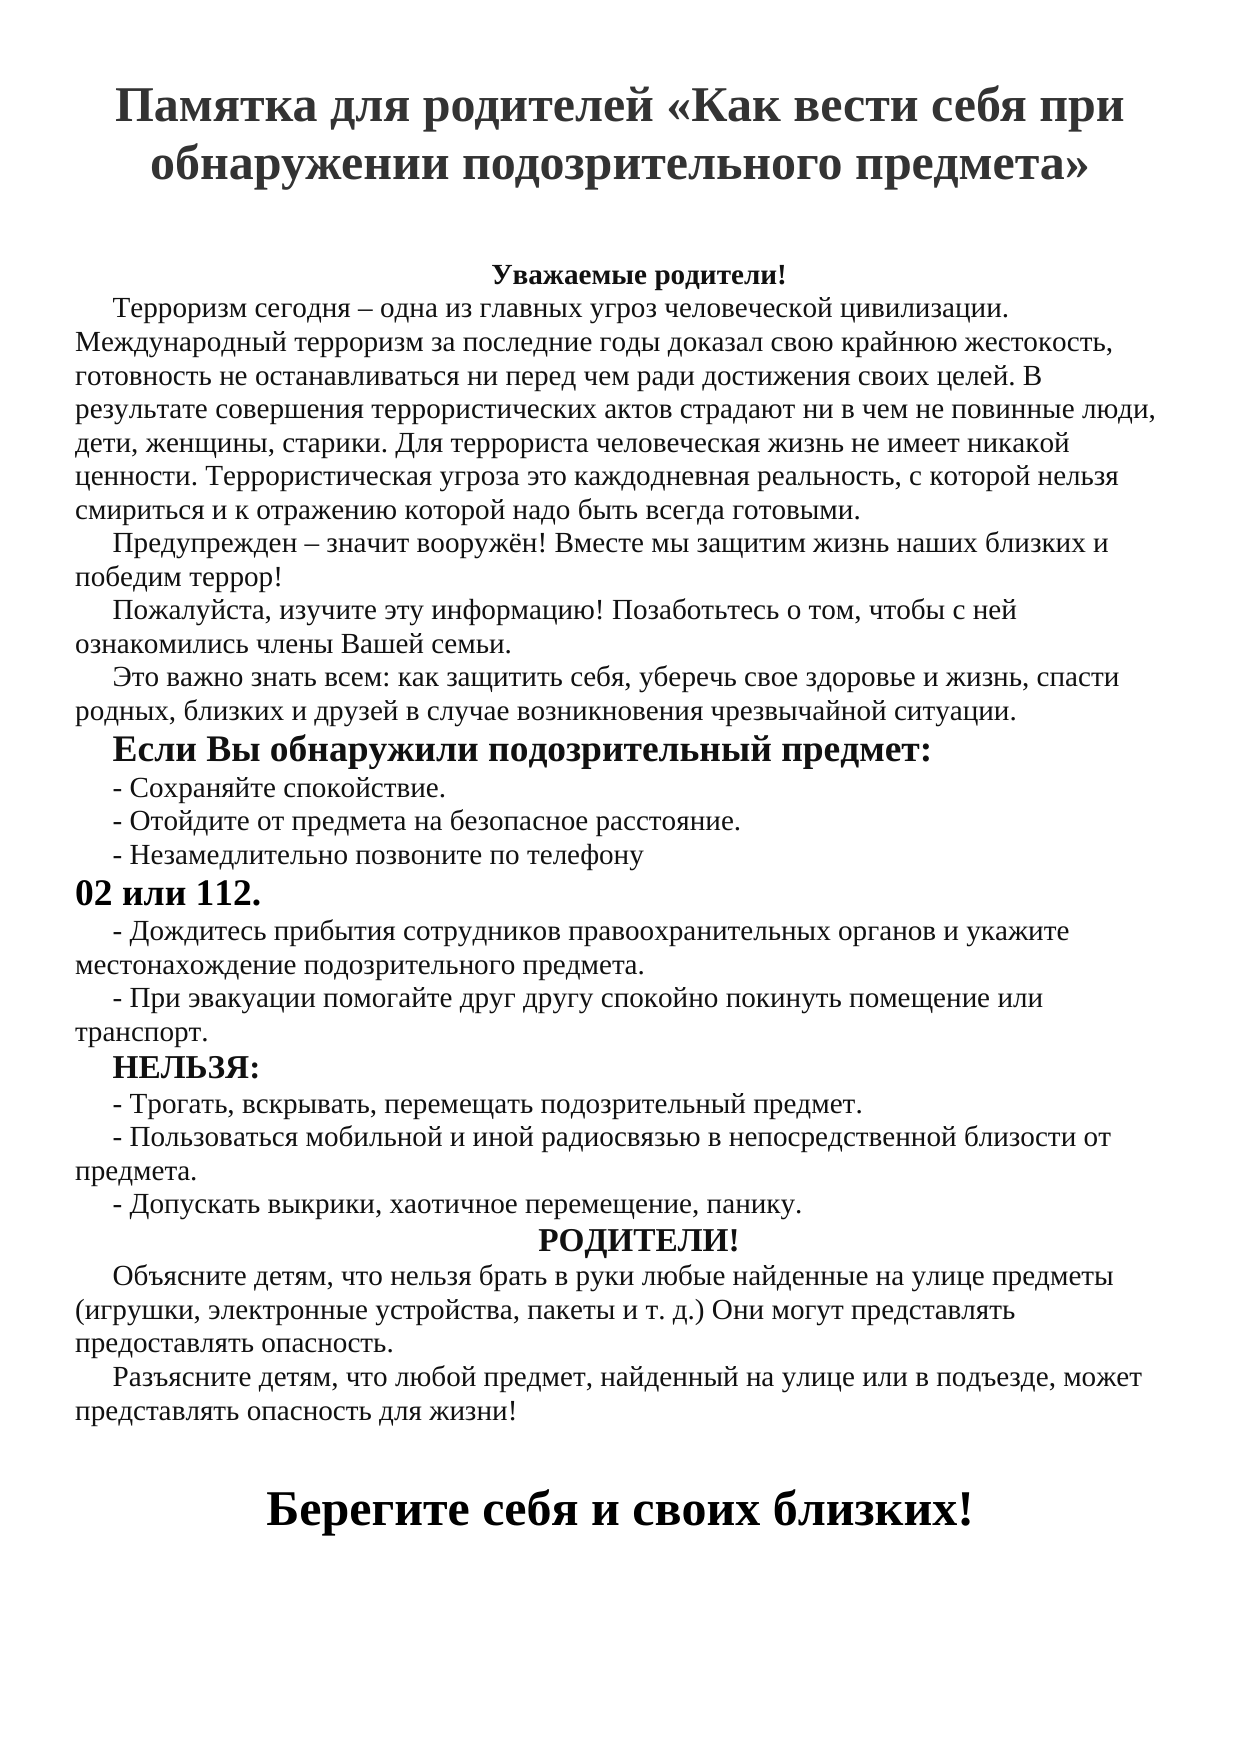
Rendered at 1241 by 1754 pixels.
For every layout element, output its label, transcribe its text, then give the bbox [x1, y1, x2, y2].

text Если Вы обнаружили подозрительный предмет: [75, 727, 1165, 770]
text - Допускать выкрики, хаотичное перемещение, панику. [75, 1187, 1165, 1220]
text - Трогать, вскрывать, перемещать подозрительный предмет. [75, 1086, 1165, 1119]
text - Отойдите от предмета на безопасное расстояние. [75, 803, 1165, 837]
text - При эвакуации помогайте друг другу спокойно покинуть помещение или транспорт. [75, 981, 1165, 1048]
text Разъясните детям, что любой предмет, найденный на улице или в подъезде, может представлять опасность для жизни! [75, 1359, 1165, 1426]
text Памятка для родителей «Как вести себя при обнаружении подозрительного предмета» [75, 75, 1165, 190]
text Уважаемые родители! [75, 257, 1165, 291]
text Объясните детям, что нельзя брать в руки любые найденные на улице предметы (игрушки, электронные устройства, пакеты и т. д.) Они могут представлять предоставлять опасность. [75, 1258, 1165, 1359]
text 02 или 112. [75, 870, 1165, 913]
text Терроризм сегодня – одна из главных угроз человеческой цивилизации. Международный терроризм за последние годы доказал свою крайнюю жестокость, готовность не останавливаться ни перед чем ради достижения своих целей. В результате совершения террористических актов страдают ни в чем не повинные люди, дети, женщины, старики. Для террориста человеческая жизнь не имеет никакой ценности. Террористическая угроза это каждодневная реальность, с которой нельзя смириться и к отражению которой надо быть всегда готовыми. [75, 291, 1165, 525]
text РОДИТЕЛИ! [75, 1220, 1165, 1258]
text Пожалуйста, изучите эту информацию! Позаботьтесь о том, чтобы с ней ознакомились члены Вашей семьи. [75, 592, 1165, 659]
text НЕЛЬЗЯ: [75, 1048, 1165, 1086]
text - Пользоваться мобильной и иной радиосвязью в непосредственной близости от предмета. [75, 1119, 1165, 1187]
text - Незамедлительно позвоните по телефону [75, 837, 1165, 870]
text Это важно знать всем: как защитить себя, уберечь свое здоровье и жизнь, спасти родных, близких и друзей в случае возникновения чрезвычайной ситуации. [75, 659, 1165, 727]
text - Сохраняйте спокойствие. [75, 770, 1165, 803]
text Берегите себя и своих близких! [75, 1479, 1165, 1536]
text Предупрежден – значит вооружён! Вместе мы защитим жизнь наших близких и победим террор! [75, 525, 1165, 592]
text - Дождитесь прибытия сотрудников правоохранительных органов и укажите местонахождение подозрительного предмета. [75, 913, 1165, 981]
